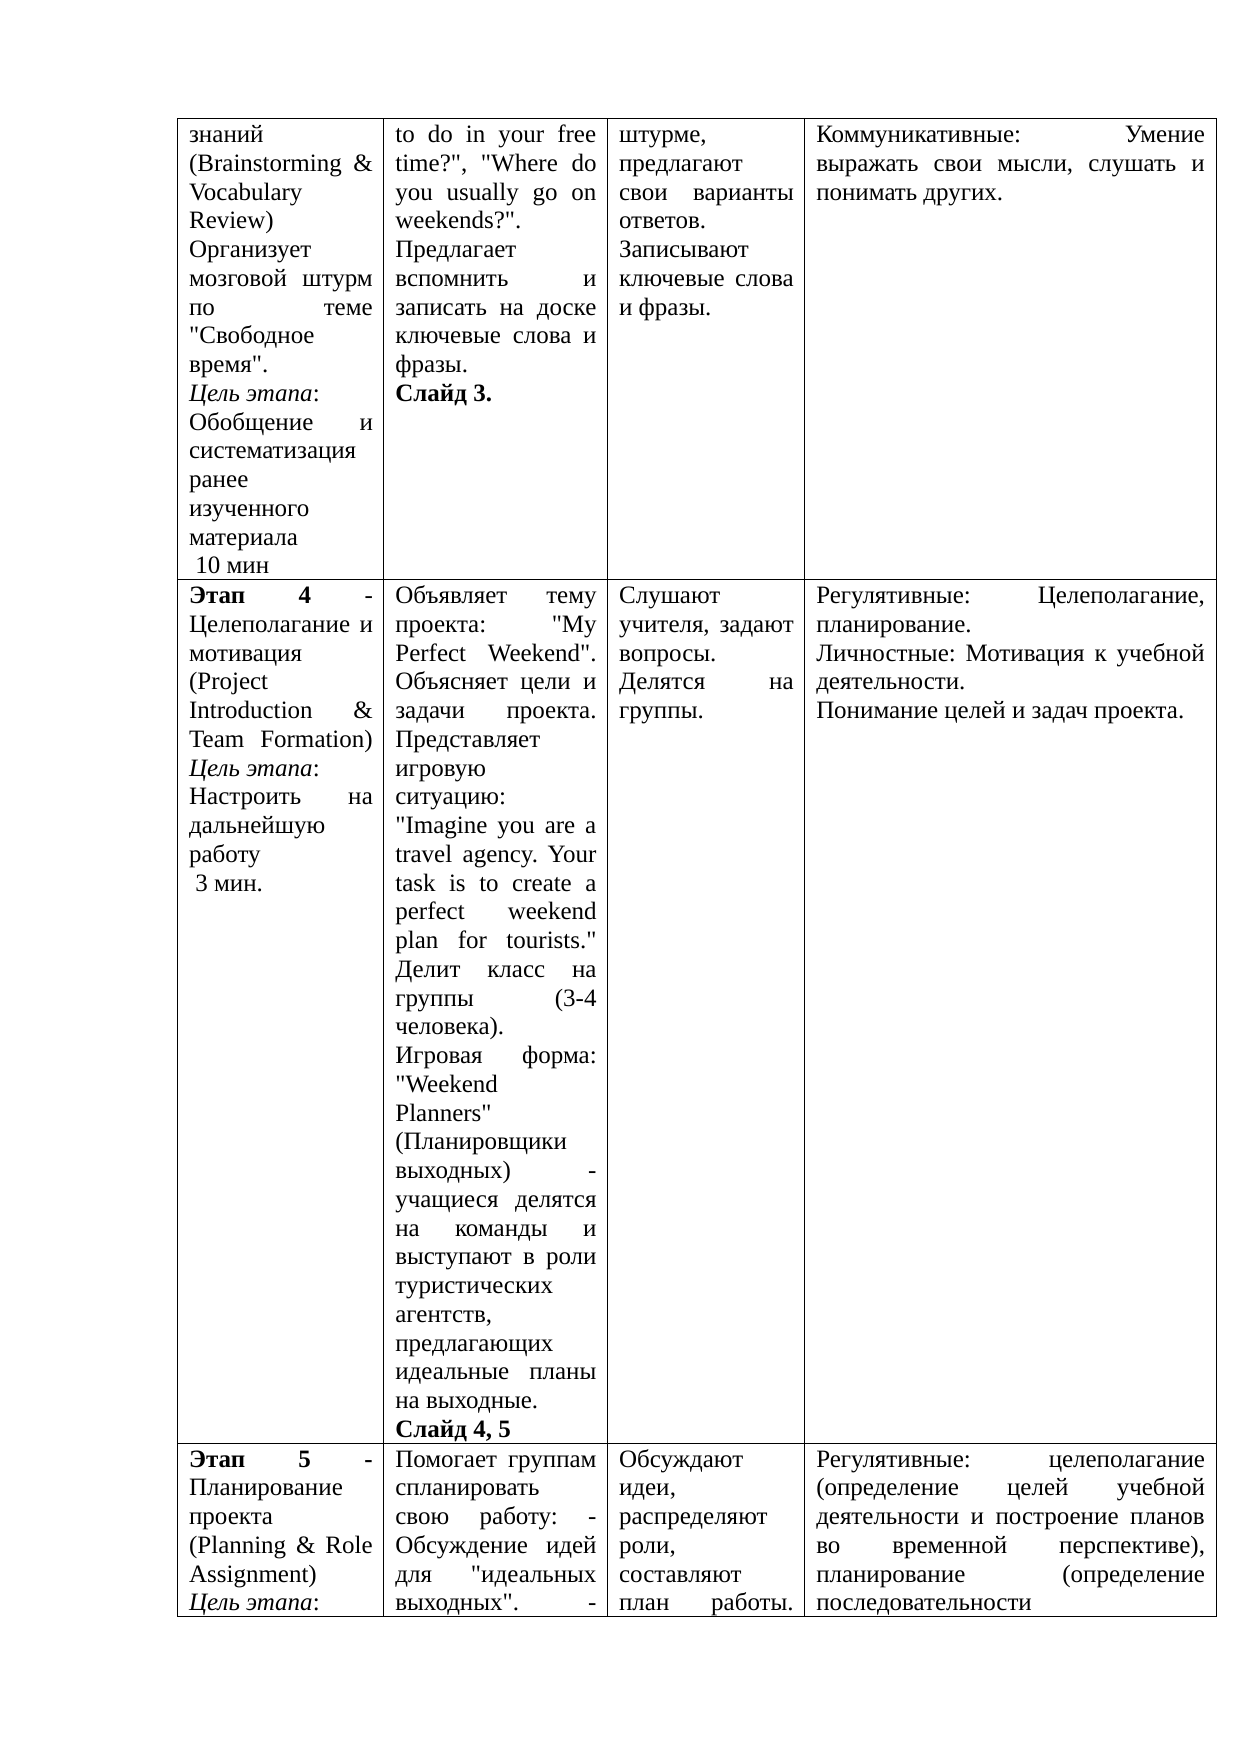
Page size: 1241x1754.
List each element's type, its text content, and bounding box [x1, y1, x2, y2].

table_cell Этап 4 - Целеполагание и мотивация (Project Introduction & Team Formation) Цель этапа: Настроить на дальнейшую работу 3 мин. [178, 580, 383, 1443]
table_cell Регулятивные: Целеполагание, планирование. Личностные: Мотивация к учебной деятельности. Понимание целей и задач проекта. [805, 580, 1216, 1443]
table_cell Объявляет тему проекта: "My Perfect Weekend". Объясняет цели и задачи проекта. Представляет игровую ситуацию: "Imagine you are a travel agency. Your task is to create a perfect weekend plan for tourists." Делит класс на группы (3-4 человека). Игровая форма: "Weekend Planners" (Планировщики выходных) - учащиеся делятся на команды и выступают в роли туристических агентств, предлагающих идеальные планы на выходные. Слайд 4, 5 [384, 580, 607, 1443]
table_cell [384, 1444, 607, 1616]
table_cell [805, 1444, 1216, 1616]
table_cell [608, 119, 804, 579]
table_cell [384, 119, 607, 579]
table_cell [178, 119, 383, 579]
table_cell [608, 1444, 804, 1616]
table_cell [178, 1444, 383, 1616]
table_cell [805, 119, 1216, 579]
table_cell Слушают учителя, задают вопросы. Делятся на группы. [608, 580, 804, 1443]
